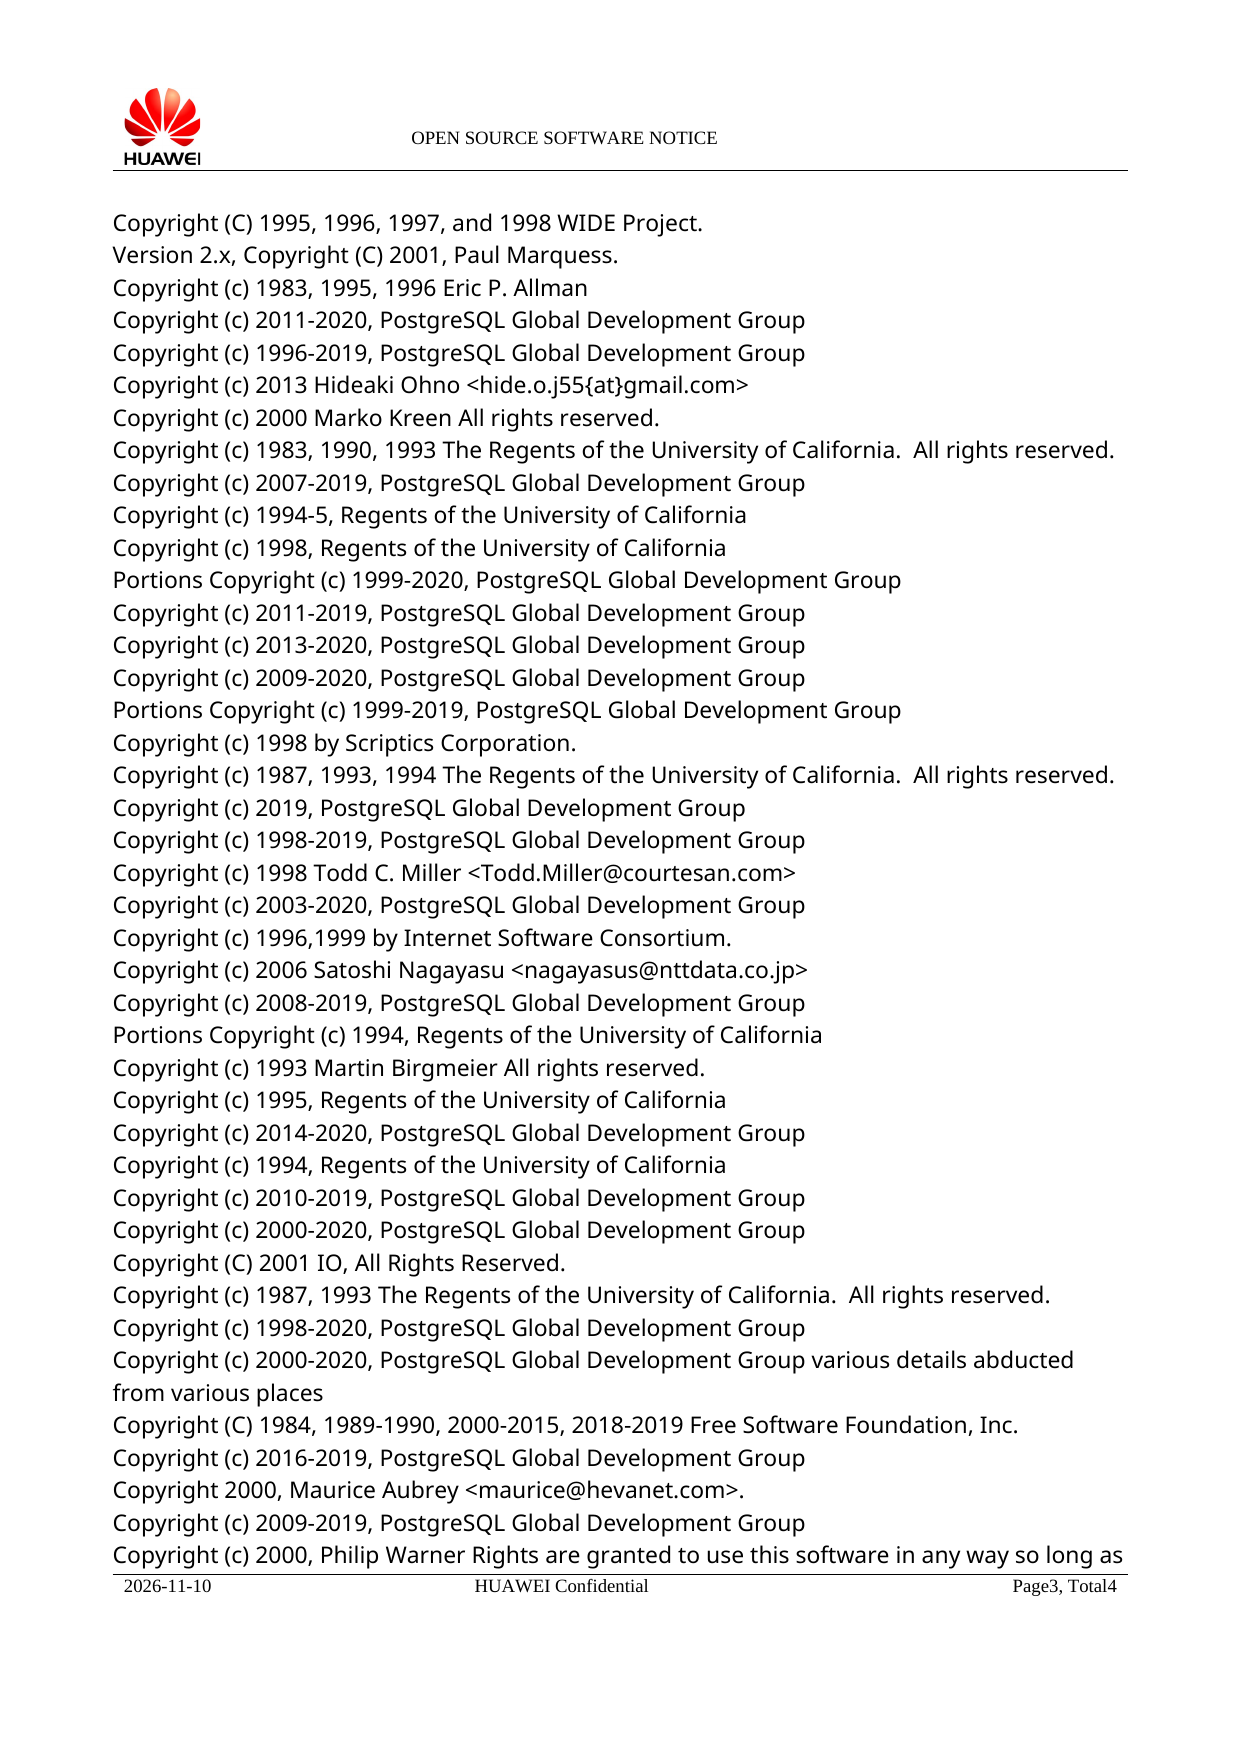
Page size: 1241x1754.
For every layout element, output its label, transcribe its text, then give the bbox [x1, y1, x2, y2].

picture [124, 88, 201, 165]
